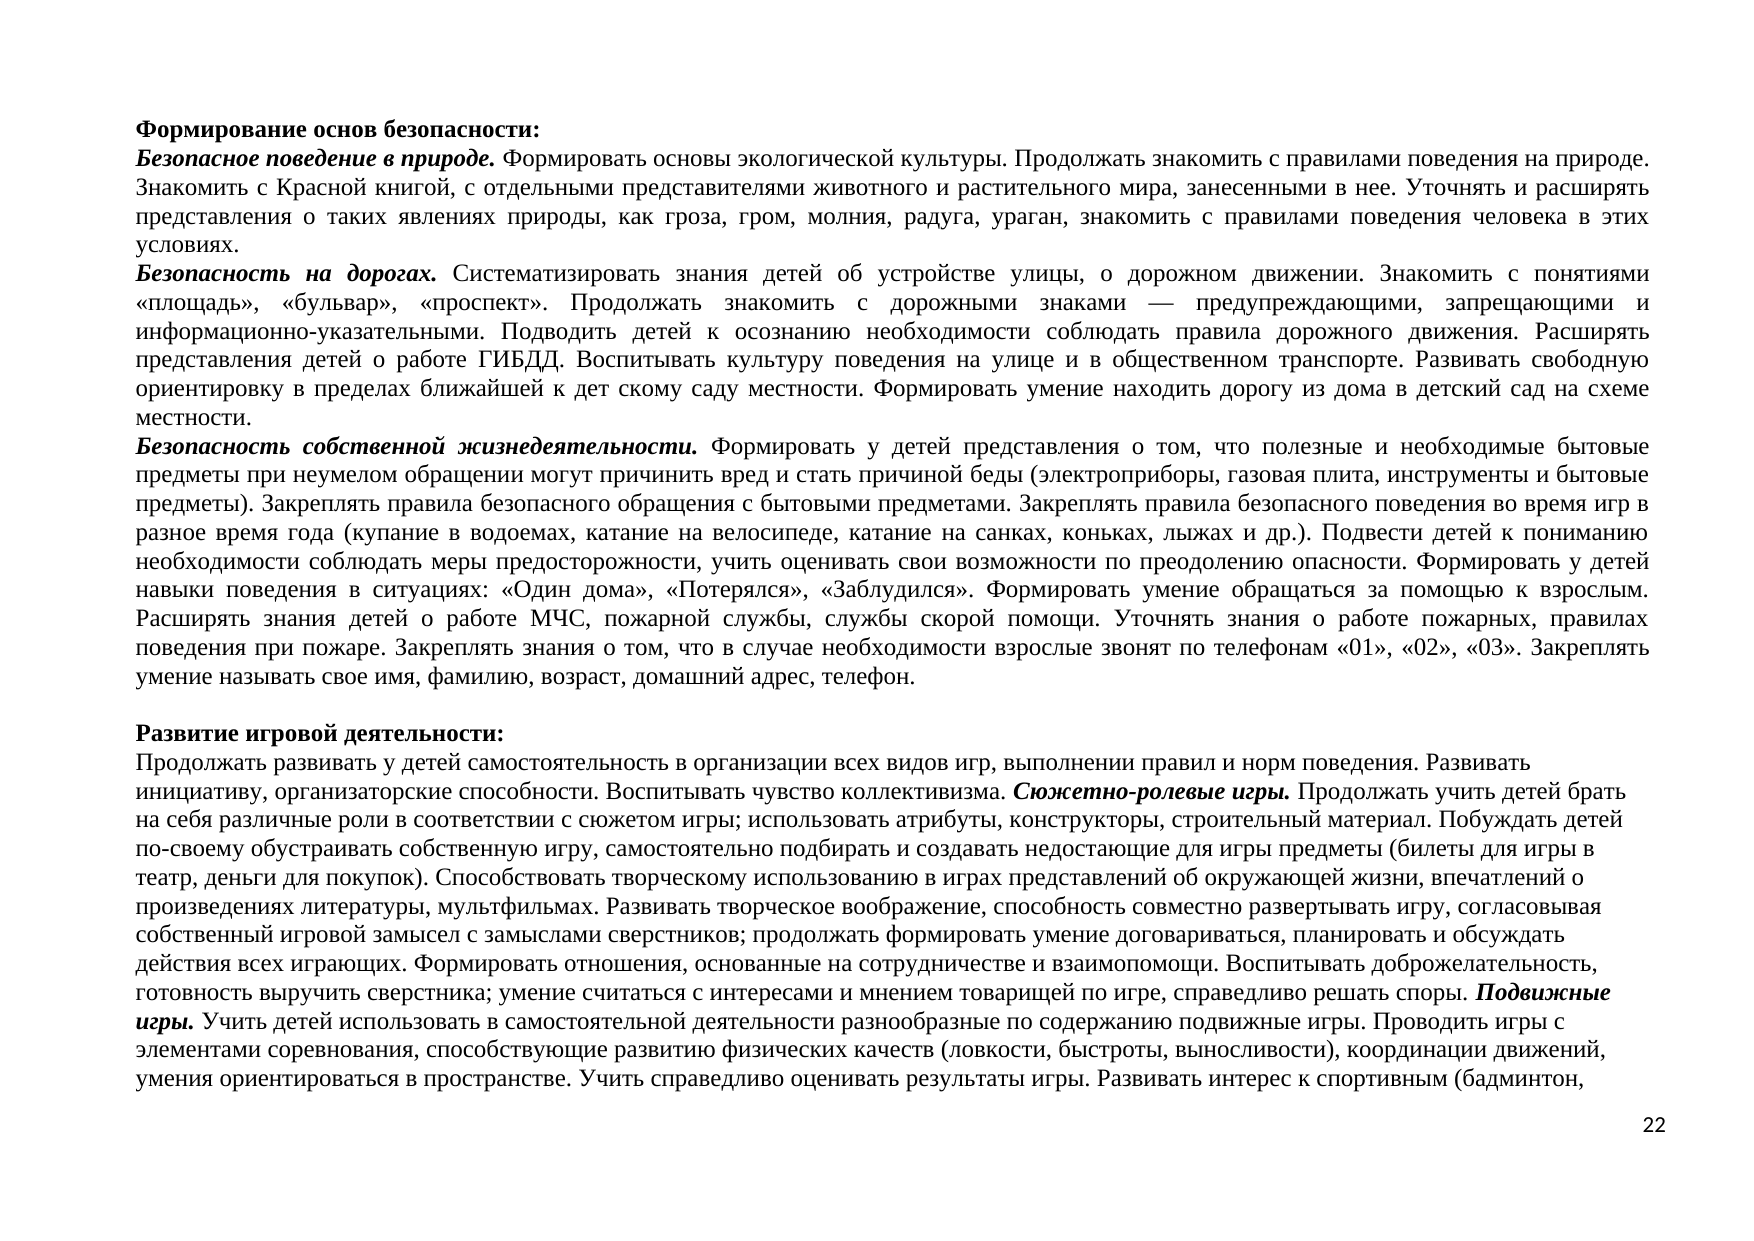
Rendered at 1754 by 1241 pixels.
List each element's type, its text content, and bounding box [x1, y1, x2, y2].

text Формирование основ безопасности: [135, 114, 1651, 143]
text Безопасность собственной жизнедеятельности. Формировать у детей представления о том, что полезные и необходимые бытовые предметы при неумелом обращении могут причинить вред и стать причиной беды (электроприборы, газовая плита, инструменты и бытовые предметы). Закреплять правила безопасного обращения с бытовыми предметами. Закреплять правила безопасного поведения во время игр в разное время года (купание в водоемах, катание на велосипеде, катание на санках, коньках, лыжах и др.). Подвести детей к пониманию необходимости соблюдать меры предосторожности, учить оценивать свои возможности по преодолению опасности. Формировать у детей навыки поведения в ситуациях: «Один дома», «Потерялся», «Заблудился». Формировать умение обращаться за помощью к взрослым. Расширять знания детей о работе МЧС, пожарной службы, службы скорой помощи. Уточнять знания о работе пожарных, правилах поведения при пожаре. Закреплять знания о том, что в случае необходимости взрослые звонят по телефонам «01», «02», «03». Закреплять умение называть свое имя, фамилию, возраст, домашний адрес, телефон. [135, 431, 1651, 689]
text Безопасность на дорогах. Систематизировать знания детей об устройстве улицы, о дорожном движении. Знакомить с понятиями «площадь», «бульвар», «проспект». Продолжать знакомить с дорожными знаками — предупреждающими, запрещающими и информационно-указательными. Подводить детей к осознанию необходимости соблюдать правила дорожного движения. Расширять представления детей о работе ГИБДД. Воспитывать культуру поведения на улице и в общественном транспорте. Развивать свободную ориентировку в пределах ближайшей к дет скому саду местности. Формировать умение находить дорогу из дома в детский сад на схеме местности. [135, 258, 1651, 431]
text Развитие игровой деятельности: [135, 718, 1651, 747]
text Безопасное поведение в природе. Формировать основы экологической культуры. Продолжать знакомить с правилами поведения на природе. Знакомить с Красной книгой, с отдельными представителями животного и растительного мира, занесенными в нее. Уточнять и расширять представления о таких явлениях природы, как гроза, гром, молния, радуга, ураган, знакомить с правилами поведения человека в этих условиях. [135, 143, 1651, 258]
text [135, 747, 1651, 1092]
